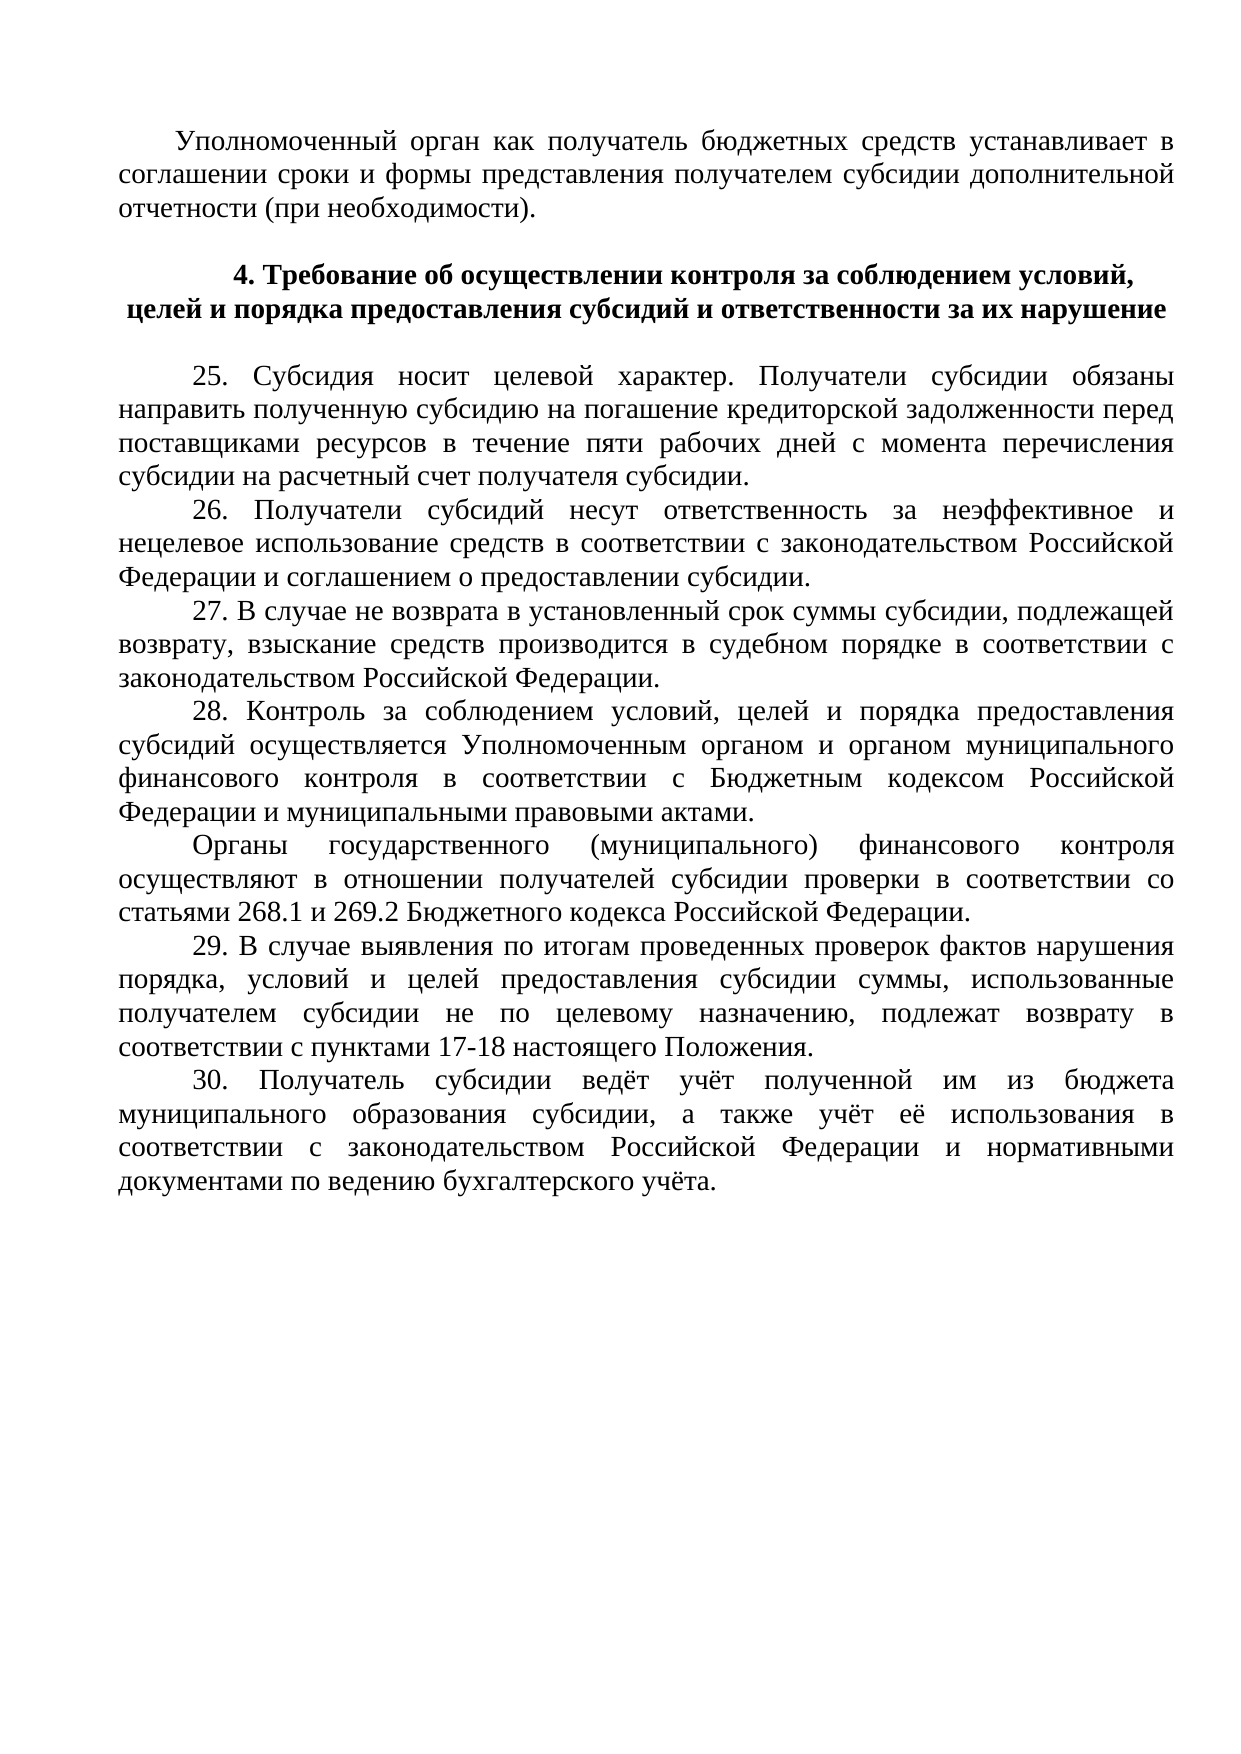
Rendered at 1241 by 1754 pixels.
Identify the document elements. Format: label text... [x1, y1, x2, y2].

text 25. Субсидия носит целевой характер. Получатели субсидии обязаны направить полученную субсидию на погашение кредиторской задолженности перед поставщиками ресурсов в течение пяти рабочих дней с момента перечисления субсидии на расчетный счет получателя субсидии. [118, 358, 1175, 492]
text Уполномоченный орган как получатель бюджетных средств устанавливает в соглашении сроки и формы представления получателем субсидии дополнительной отчетности (при необходимости). [118, 123, 1175, 224]
title 4. Требование об осуществлении контроля за соблюдением условий, целей и порядка предоставления субсидий и ответственности за их нарушение [118, 257, 1175, 324]
text 26. Получатели субсидий несут ответственность за неэффективное и нецелевое использование средств в соответствии с законодательством Российской Федерации и соглашением о предоставлении субсидии. [118, 492, 1175, 593]
text Органы государственного (муниципального) финансового контроля осуществляют в отношении получателей субсидии проверки в соответствии со статьями 268.1 и 269.2 Бюджетного кодекса Российской Федерации. [118, 827, 1175, 928]
text 28. Контроль за соблюдением условий, целей и порядка предоставления субсидий осуществляется Уполномоченным органом и органом муниципального финансового контроля в соответствии с Бюджетным кодексом Российской Федерации и муниципальными правовыми актами. [118, 693, 1175, 827]
text 27. В случае не возврата в установленный срок суммы субсидии, подлежащей возврату, взыскание средств производится в судебном порядке в соответствии с законодательством Российской Федерации. [118, 593, 1175, 693]
text 29. В случае выявления по итогам проведенных проверок фактов нарушения порядка, условий и целей предоставления субсидии суммы, использованные получателем субсидии не по целевому назначению, подлежат возврату в соответствии с пунктами 17-18 настоящего Положения. [118, 928, 1175, 1062]
text 30. Получатель субсидии ведёт учёт полученной им из бюджета муниципального образования субсидии, а также учёт её использования в соответствии с законодательством Российской Федерации и нормативными документами по ведению бухгалтерского учёта. [118, 1062, 1175, 1196]
